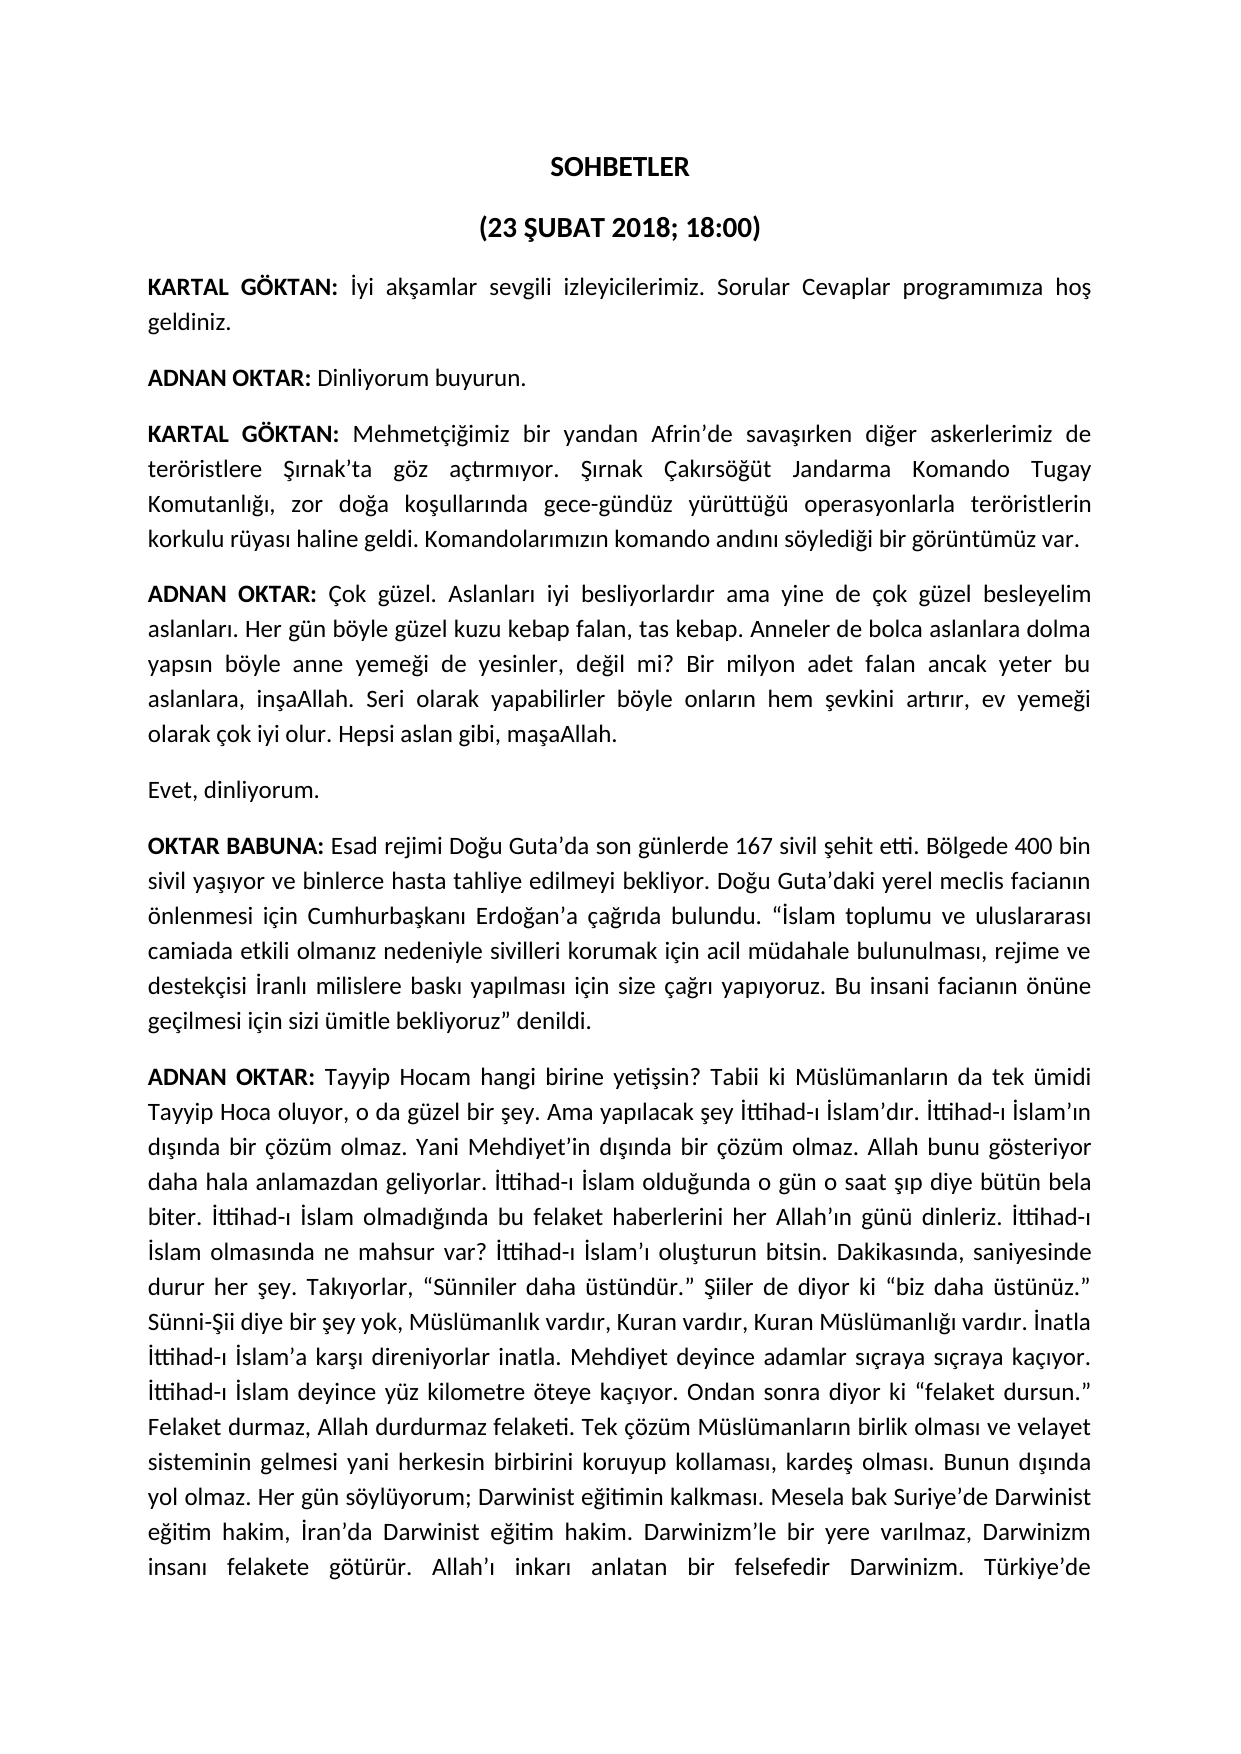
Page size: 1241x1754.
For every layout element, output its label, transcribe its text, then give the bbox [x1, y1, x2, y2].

text SOHBETLER [148, 148, 1093, 183]
text KARTAL GÖKTAN: Mehmetçiğimiz bir yandan Afrin’de savaşırken diğer askerlerimiz de teröristlere Şırnak’ta göz açtırmıyor. Şırnak Çakırsöğüt Jandarma Komando Tugay Komutanlığı, zor doğa koşullarında gece-gündüz yürüttüğü operasyonlarla teröristlerin korkulu rüyası haline geldi. Komandolarımızın komando andını söylediği bir görüntümüz var. [148, 418, 1093, 553]
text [148, 1061, 1093, 1582]
text Evet, dinliyorum. [148, 774, 1093, 805]
text (23 ŞUBAT 2018; 18:00) [148, 209, 1093, 245]
text KARTAL GÖKTAN: İyi akşamlar sevgili izleyicilerimiz. Sorular Cevaplar programımıza hoş geldiniz. [148, 271, 1093, 337]
text ADNAN OKTAR: Dinliyorum buyurun. [148, 362, 1093, 392]
text ADNAN OKTAR: Çok güzel. Aslanları iyi besliyorlardır ama yine de çok güzel besleyelim aslanları. Her gün böyle güzel kuzu kebap falan, tas kebap. Anneler de bolca aslanlara dolma yapsın böyle anne yemeği de yesinler, değil mi? Bir milyon adet falan ancak yeter bu aslanlara, inşaAllah. Seri olarak yapabilirler böyle onların hem şevkini artırır, ev yemeği olarak çok iyi olur. Hepsi aslan gibi, maşaAllah. [148, 579, 1093, 749]
text OKTAR BABUNA: Esad rejimi Doğu Guta’da son günlerde 167 sivil şehit etti. Bölgede 400 bin sivil yaşıyor ve binlerce hasta tahliye edilmeyi bekliyor. Doğu Guta’daki yerel meclis facianın önlenmesi için Cumhurbaşkanı Erdoğan’a çağrıda bulundu. “İslam toplumu ve uluslararası camiada etkili olmanız nedeniyle sivilleri korumak için acil müdahale bulunulması, rejime ve destekçisi İranlı milislere baskı yapılması için size çağrı yapıyoruz. Bu insani facianın önüne geçilmesi için sizi ümitle bekliyoruz” denildi. [148, 830, 1093, 1036]
